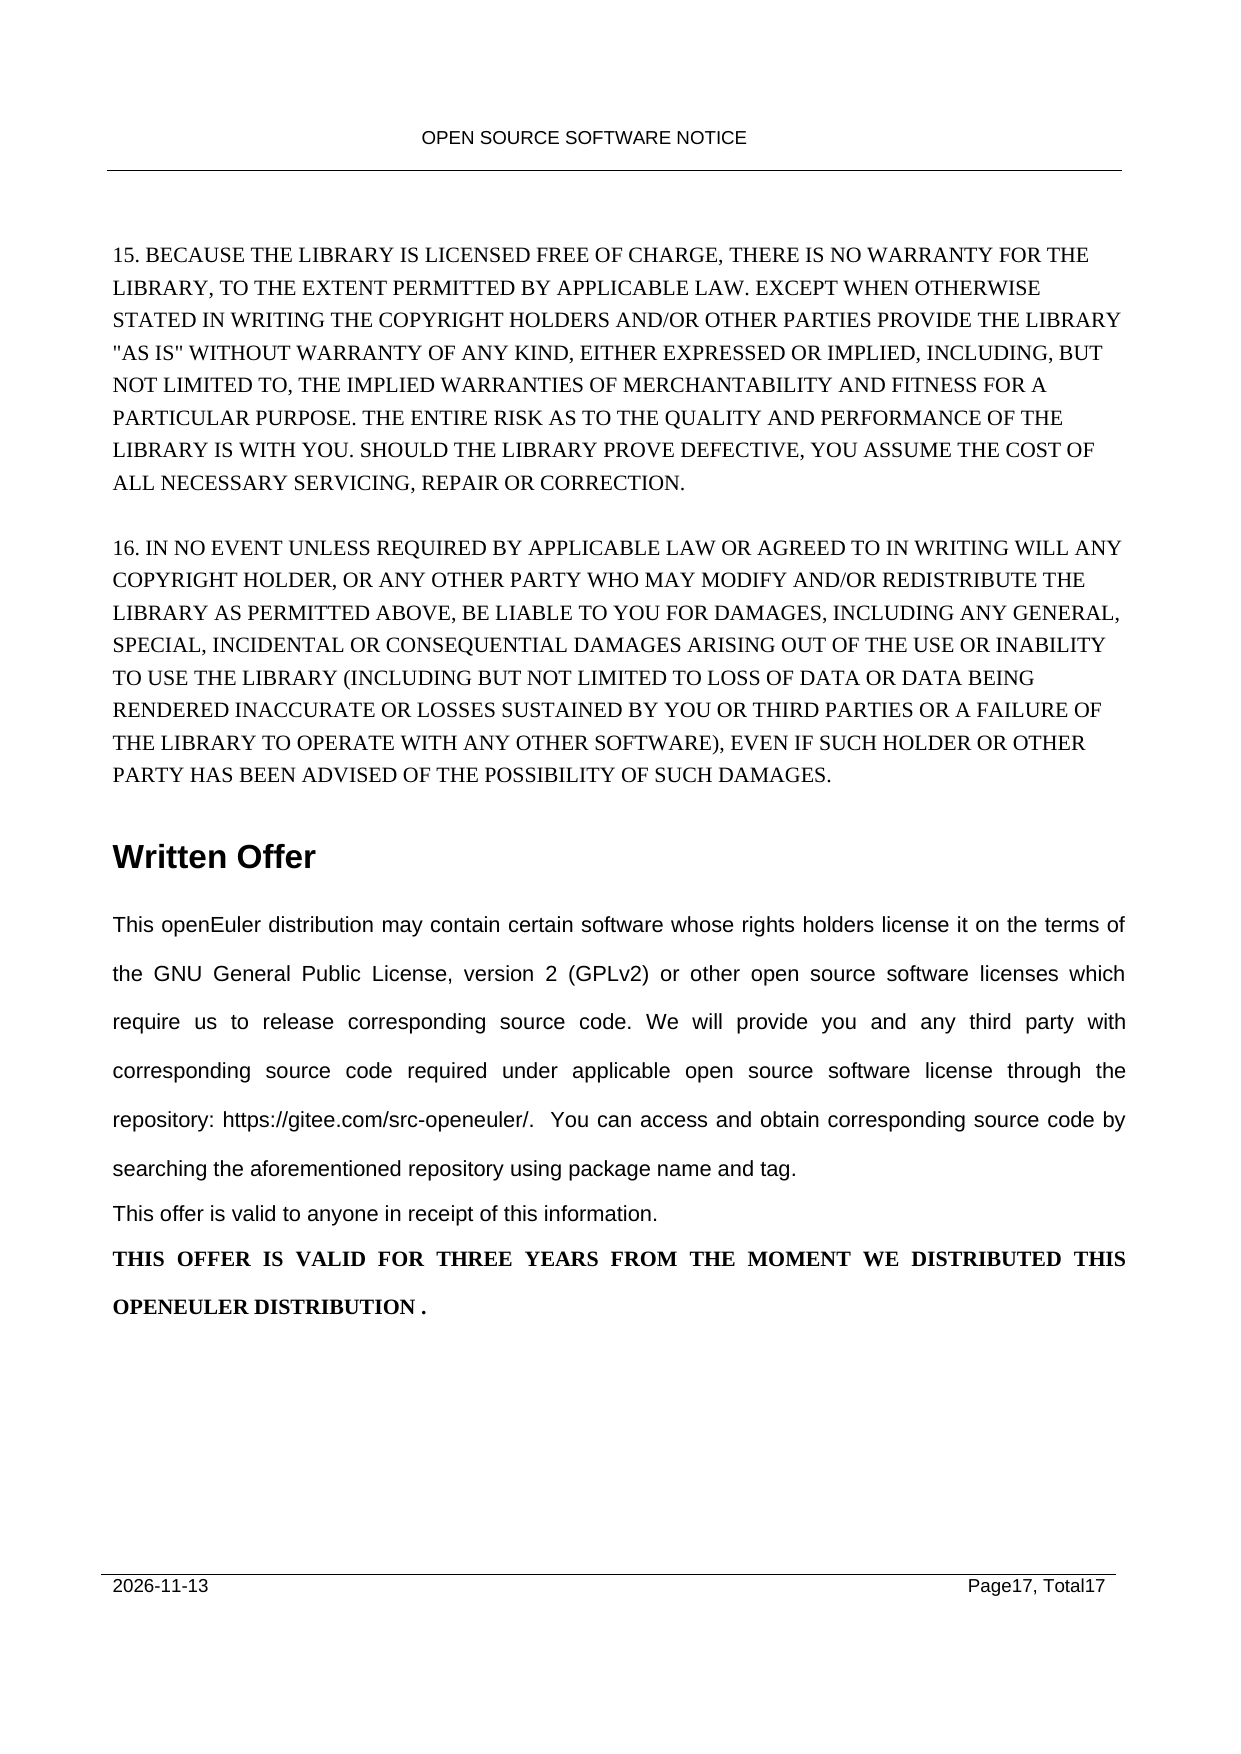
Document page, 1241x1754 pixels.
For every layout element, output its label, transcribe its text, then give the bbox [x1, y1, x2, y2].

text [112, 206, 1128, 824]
text THIS OFFER IS VALID FOR THREE YEARS FROM THE MOMENT WE DISTRIBUTED THIS OPENEULER DISTRIBUTION . [112, 1242, 1128, 1323]
text Written Offer [112, 824, 1128, 889]
text This offer is valid to anyone in receipt of this information. [112, 1197, 1128, 1229]
text This openEuler distribution may contain certain software whose rights holders license it on the terms of the GNU General Public License, version 2 (GPLv2) or other open source software licenses which require us to release corresponding source code. We will provide you and any third party with corresponding source code required under applicable open source software license through the repository: https://gitee.com/src-openeuler/. You can access and obtain corresponding source code by searching the aforementioned repository using package name and tag. [112, 908, 1128, 1184]
